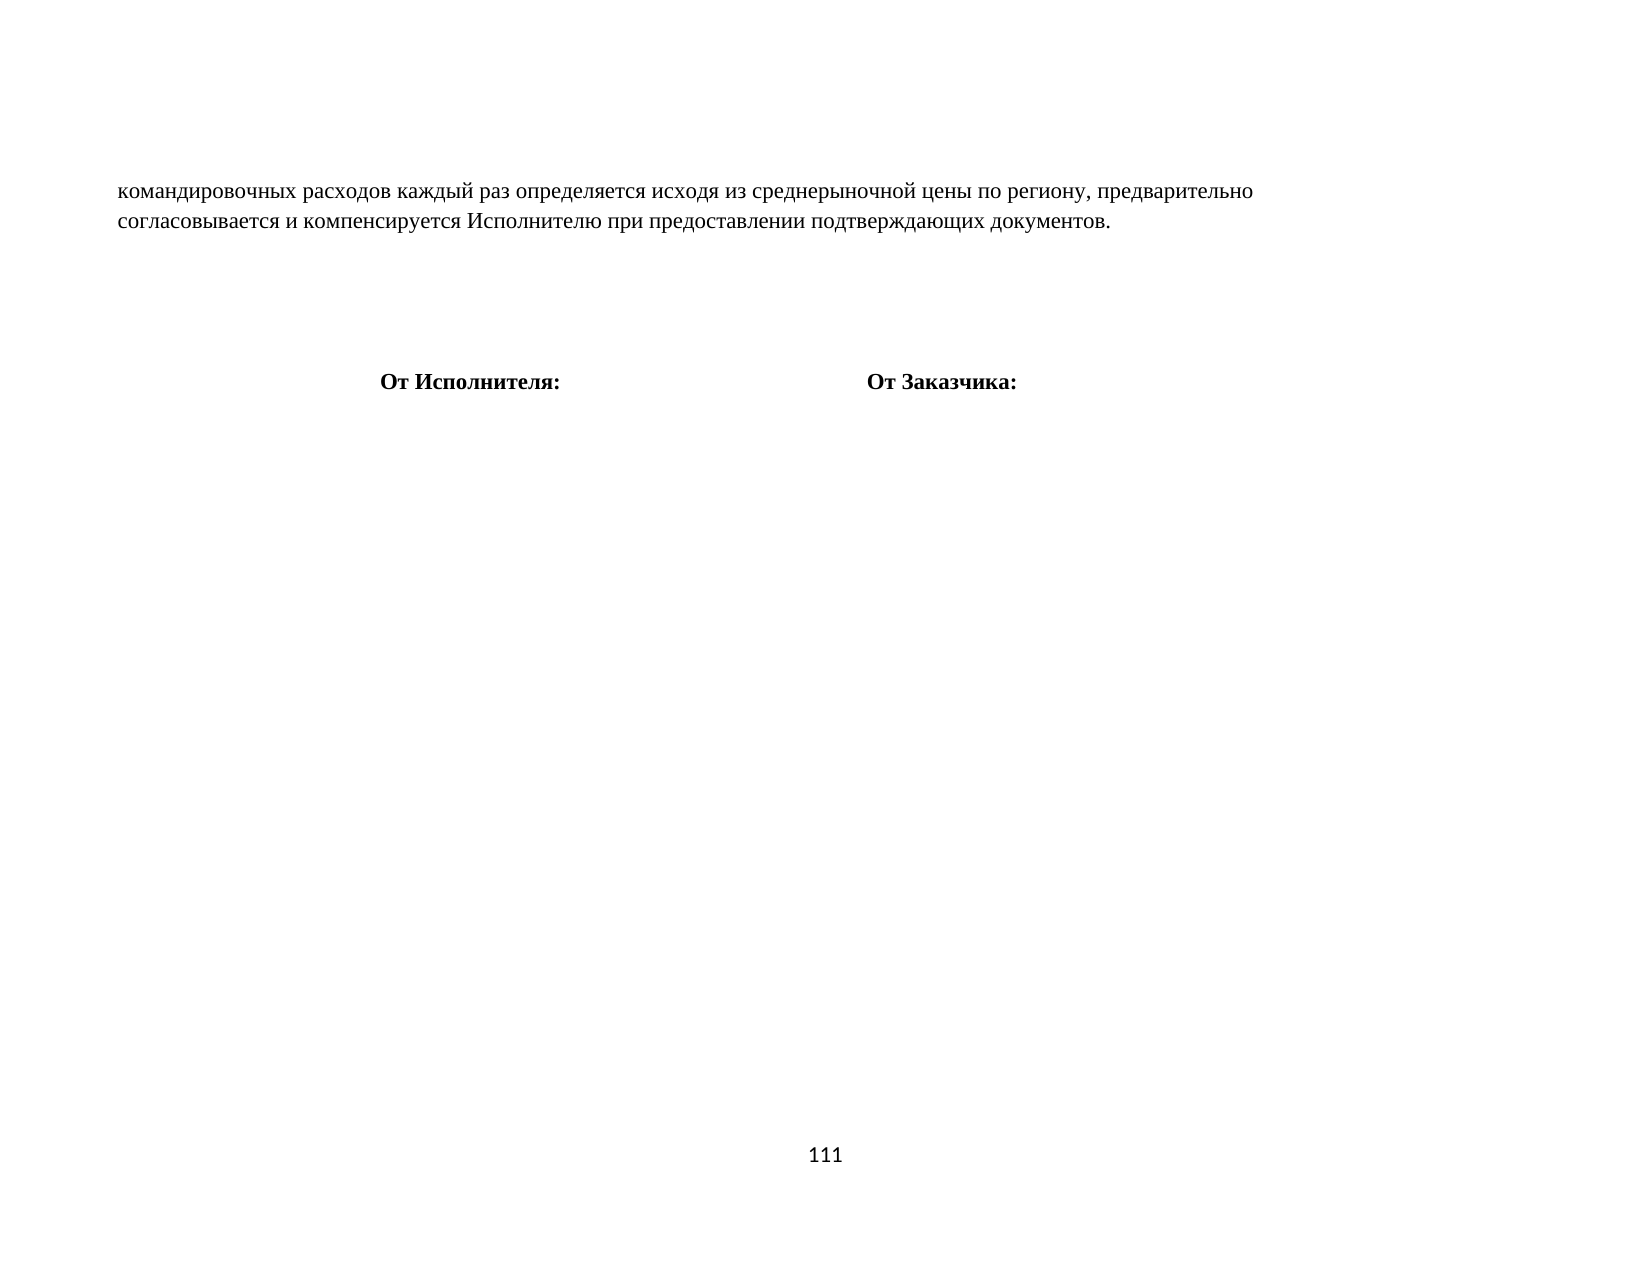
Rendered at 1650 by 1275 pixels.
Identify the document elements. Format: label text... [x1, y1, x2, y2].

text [116, 177, 1256, 234]
text От Исполнителя: От Заказчика: [118, 368, 1538, 395]
